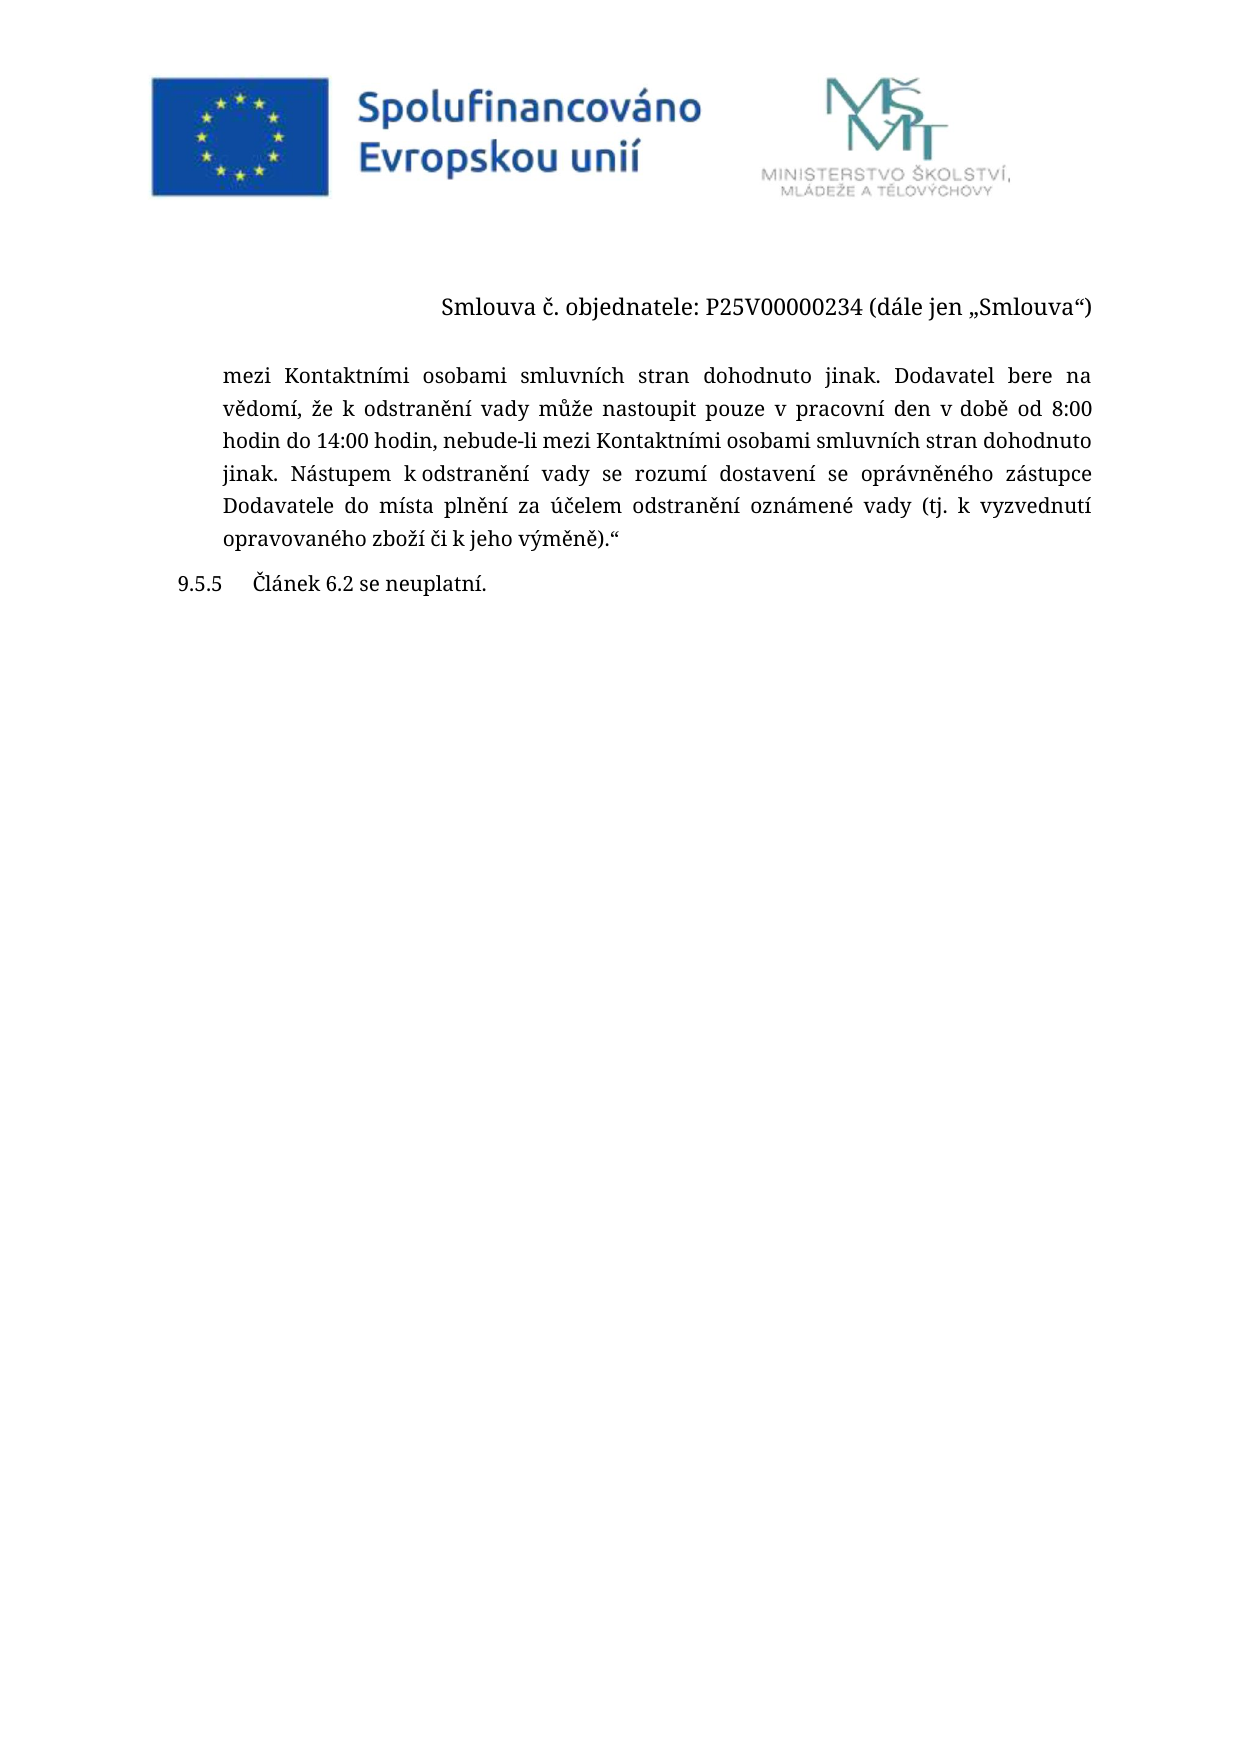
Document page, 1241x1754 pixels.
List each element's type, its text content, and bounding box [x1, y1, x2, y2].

list Článek 6.2 se neuplatní. [177, 569, 1093, 598]
picture [147, 73, 1012, 202]
